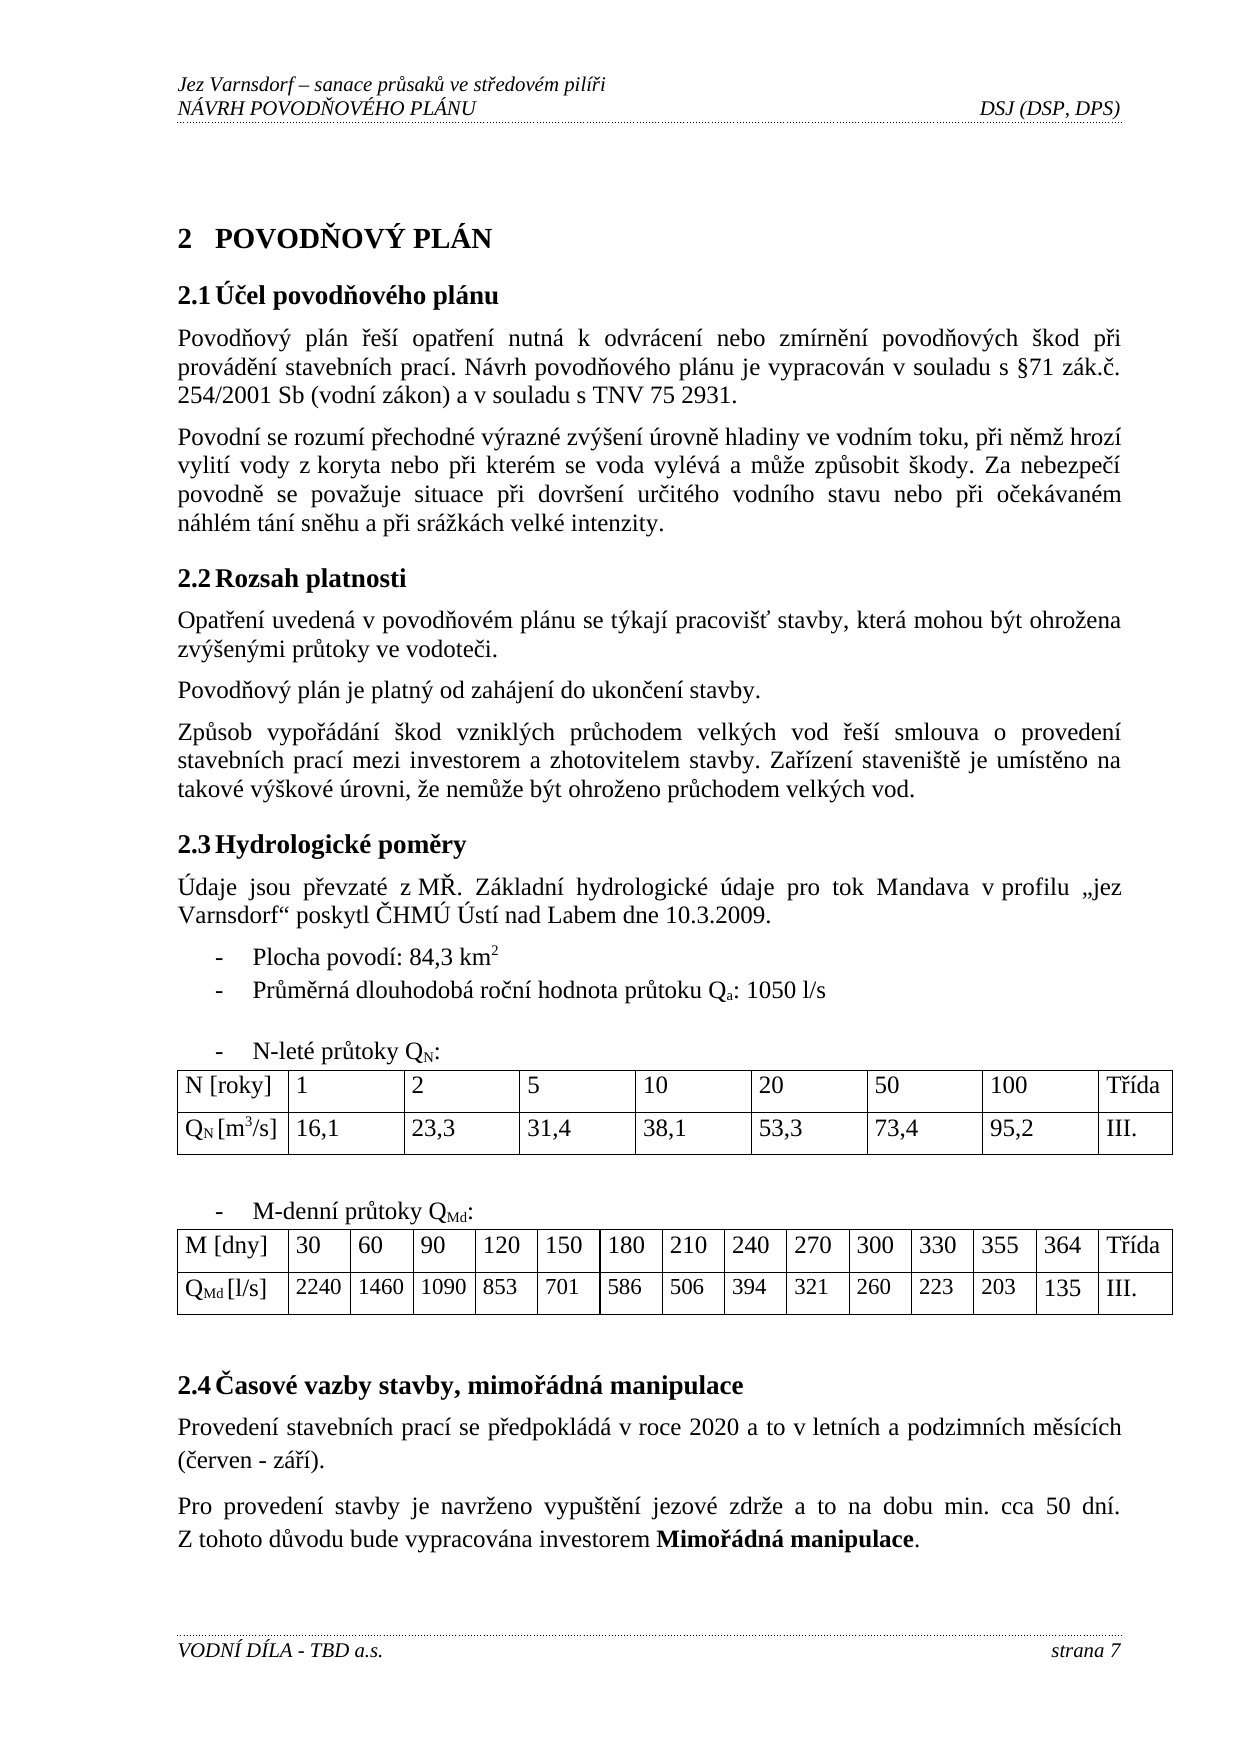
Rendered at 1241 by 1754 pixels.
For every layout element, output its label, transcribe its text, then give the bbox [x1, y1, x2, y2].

table_header 270 [787, 1230, 849, 1272]
table_cell III. [1099, 1273, 1172, 1314]
table_header 60 [351, 1230, 413, 1272]
table_cell III. [1099, 1113, 1172, 1154]
list Průměrná dlouhodobá roční hodnota průtoku Qa: 1050 l/s [215, 975, 1122, 1003]
text Způsob vypořádání škod vzniklých průchodem velkých vod řeší smlouva o provedení stavebních prací mezi investorem a zhotovitelem stavby. Zařízení staveniště je umístěno na takové výškové úrovni, že nemůže být ohroženo průchodem velkých vod. [177, 717, 1122, 803]
table_cell 853 [476, 1273, 537, 1314]
table_cell 394 [725, 1273, 786, 1314]
table_header 300 [850, 1230, 911, 1272]
table_header Třída [1099, 1071, 1172, 1112]
table_header 1 [289, 1071, 404, 1112]
table_header 90 [414, 1230, 475, 1272]
table_cell 38,1 [636, 1113, 751, 1154]
text Povodňový plán je platný od zahájení do ukončení stavby. [177, 676, 1122, 704]
table_header 30 [289, 1230, 350, 1272]
table_cell 73,4 [868, 1113, 982, 1154]
table_header 240 [725, 1230, 786, 1272]
table_header 180 [601, 1230, 662, 1272]
table_header M [dny] [178, 1230, 288, 1272]
table_cell 53,3 [752, 1113, 867, 1154]
table_header 210 [663, 1230, 724, 1272]
list Plocha povodí: 84,3 km2 [215, 942, 1122, 970]
table_cell 23,3 [405, 1113, 519, 1154]
table_cell 135 [1037, 1273, 1098, 1314]
subtitle POVODŇOVÝ PLÁN [177, 221, 1122, 254]
table_cell 586 [601, 1273, 662, 1314]
table_cell 1460 [351, 1273, 413, 1314]
text Pro provedení stavby je navrženo vypuštění jezové zdrže a to na dobu min. cca 50 dní. Z tohoto důvodu bude vypracována investorem Mimořádná manipulace. [177, 1491, 1122, 1553]
table_cell QMd [l/s] [178, 1273, 288, 1314]
table_cell 31,4 [520, 1113, 635, 1154]
text Povodňový plán řeší opatření nutná k odvrácení nebo zmírnění povodňových škod při provádění stavebních prací. Návrh povodňového plánu je vypracován v souladu s §71 zák.č. 254/2001 Sb (vodní zákon) a v souladu s TNV 75 2931. [177, 323, 1122, 409]
table_header 120 [476, 1230, 537, 1272]
text Provedení stavebních prací se předpokládá v roce 2020 a to v letních a podzimních měsících (červen - září). [177, 1412, 1122, 1474]
list N-leté průtoky QN: [215, 1036, 1122, 1065]
subtitle Hydrologické poměry [177, 828, 1122, 859]
table_header 2 [405, 1071, 519, 1112]
table_header 10 [636, 1071, 751, 1112]
table_header N [roky] [178, 1071, 288, 1112]
table_cell QN [m3/s] [178, 1113, 288, 1154]
list M-denní průtoky QMd: [215, 1196, 1122, 1225]
table_cell 1090 [414, 1273, 475, 1314]
table_cell 506 [663, 1273, 724, 1314]
table_cell 701 [538, 1273, 599, 1314]
subtitle Časové vazby stavby, mimořádná manipulace [177, 1369, 1122, 1400]
text Povodní se rozumí přechodné výrazné zvýšení úrovně hladiny ve vodním toku, při němž hrozí vylití vody z koryta nebo při kterém se voda vylévá a může způsobit škody. Za nebezpečí povodně se považuje situace při dovršení určitého vodního stavu nebo při očekávaném náhlém tání sněhu a při srážkách velké intenzity. [177, 422, 1122, 537]
table_cell 95,2 [983, 1113, 1098, 1154]
table_cell 223 [912, 1273, 973, 1314]
text Opatření uvedená v povodňovém plánu se týkají pracovišť stavby, která mohou být ohrožena zvýšenými průtoky ve vodoteči. [177, 606, 1122, 663]
table_cell 2240 [289, 1273, 350, 1314]
subtitle Rozsah platnosti [177, 562, 1122, 593]
table_cell 16,1 [289, 1113, 404, 1154]
text Údaje jsou převzaté z MŘ. Základní hydrologické údaje pro tok Mandava v profilu „jez Varnsdorf“ poskytl ČHMÚ Ústí nad Labem dne 10.3.2009. [177, 872, 1122, 929]
table_header 100 [983, 1071, 1098, 1112]
table_header 355 [974, 1230, 1036, 1272]
table_header 364 [1037, 1230, 1098, 1272]
subtitle Účel povodňového plánu [177, 279, 1122, 311]
table_header 150 [538, 1230, 599, 1272]
table_cell 203 [974, 1273, 1036, 1314]
table_header 330 [912, 1230, 973, 1272]
table_header 20 [752, 1071, 867, 1112]
table_cell 260 [850, 1273, 911, 1314]
table_header 50 [868, 1071, 982, 1112]
table_header Třída [1099, 1230, 1172, 1272]
table_header 5 [520, 1071, 635, 1112]
table_cell 321 [787, 1273, 849, 1314]
